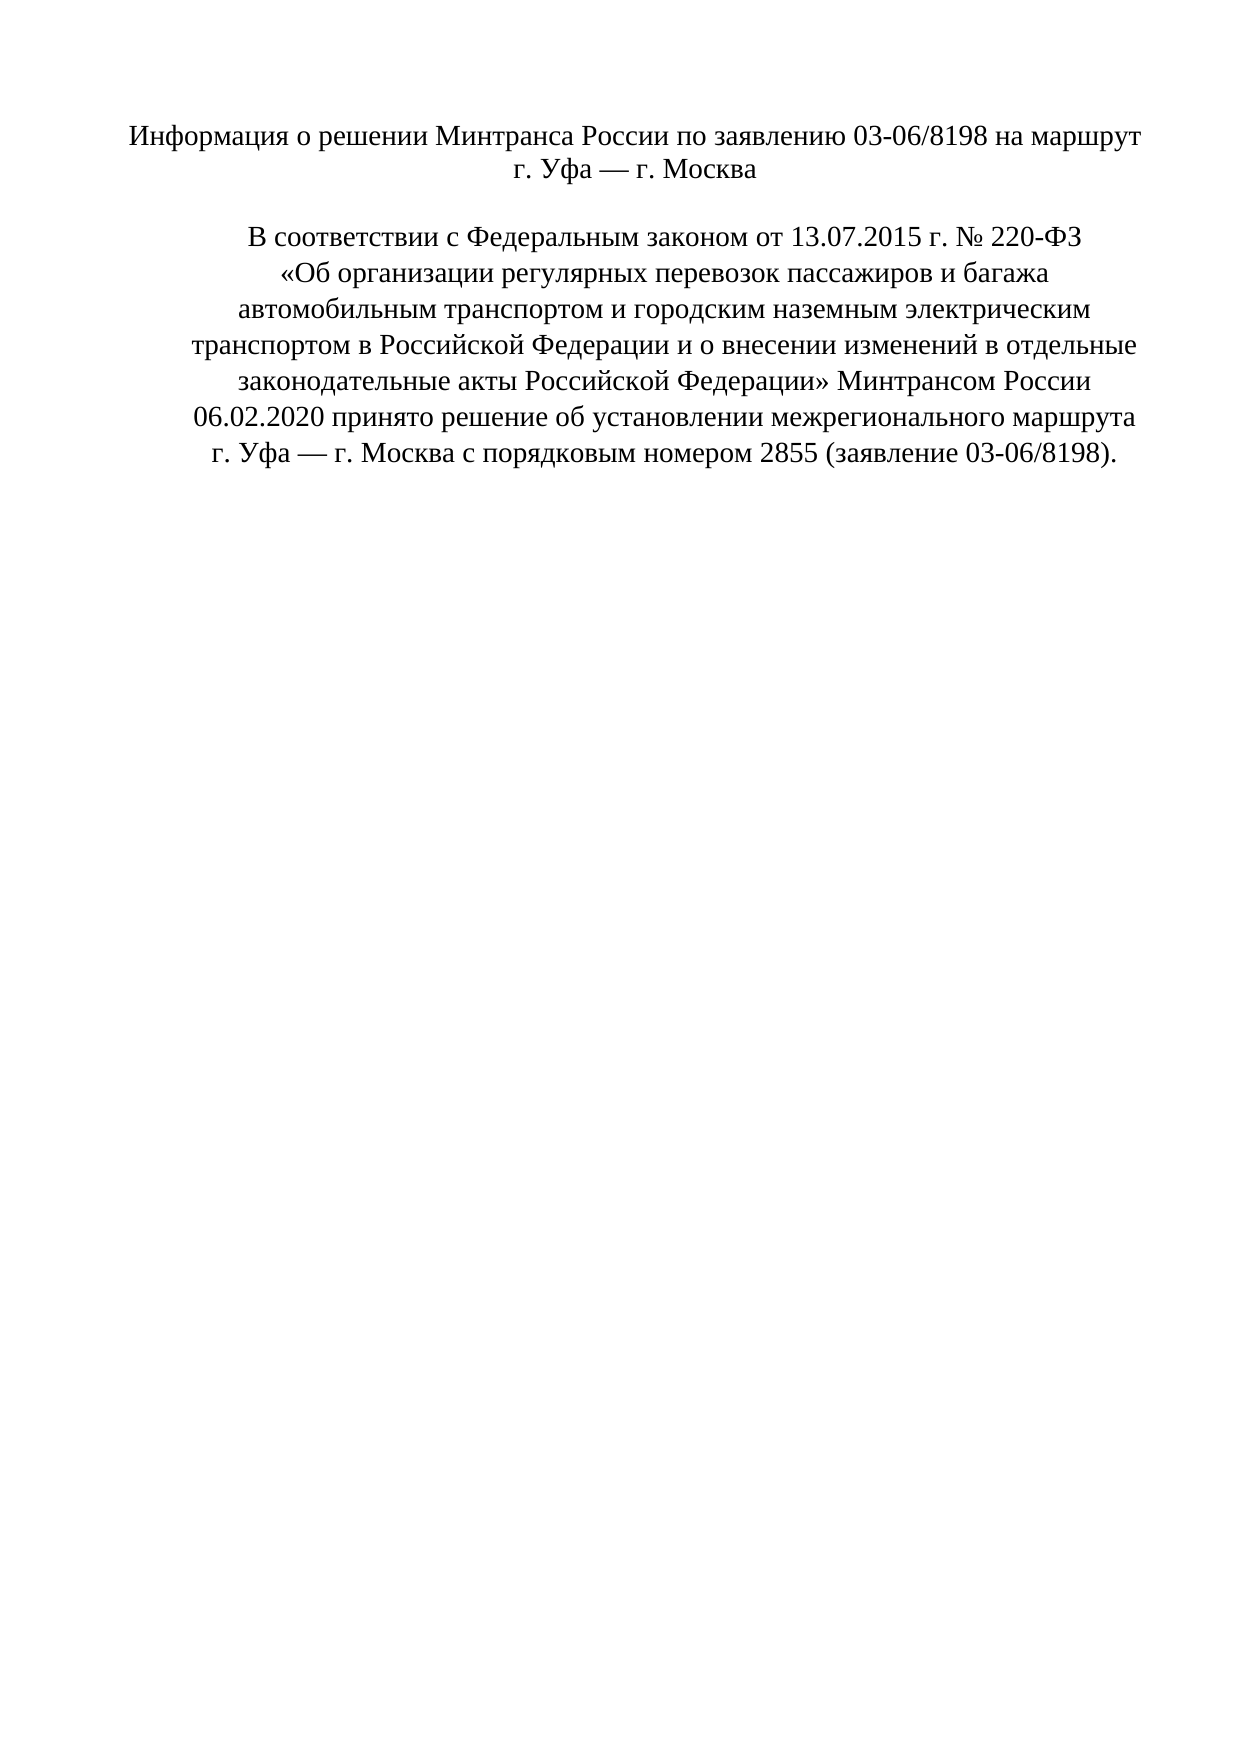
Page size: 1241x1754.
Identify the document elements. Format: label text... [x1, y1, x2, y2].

text В соответствии с Федеральным законом от 13.07.2015 г. № 220-ФЗ «Об организации регулярных перевозок пассажиров и багажа автомобильным транспортом и городским наземным электрическим транспортом в Российской Федерации и о внесении изменений в отдельные законодательные акты Российской Федерации» Минтрансом России 06.02.2020 принято решение об установлении межрегионального маршрута г. Уфа — г. Москва с порядковым номером 2855 (заявление 03-06/8198). [177, 219, 1152, 469]
text Информация о решении Минтранса России по заявлению 03-06/8198 на маршрут г. Уфа — г. Москва [118, 118, 1152, 185]
